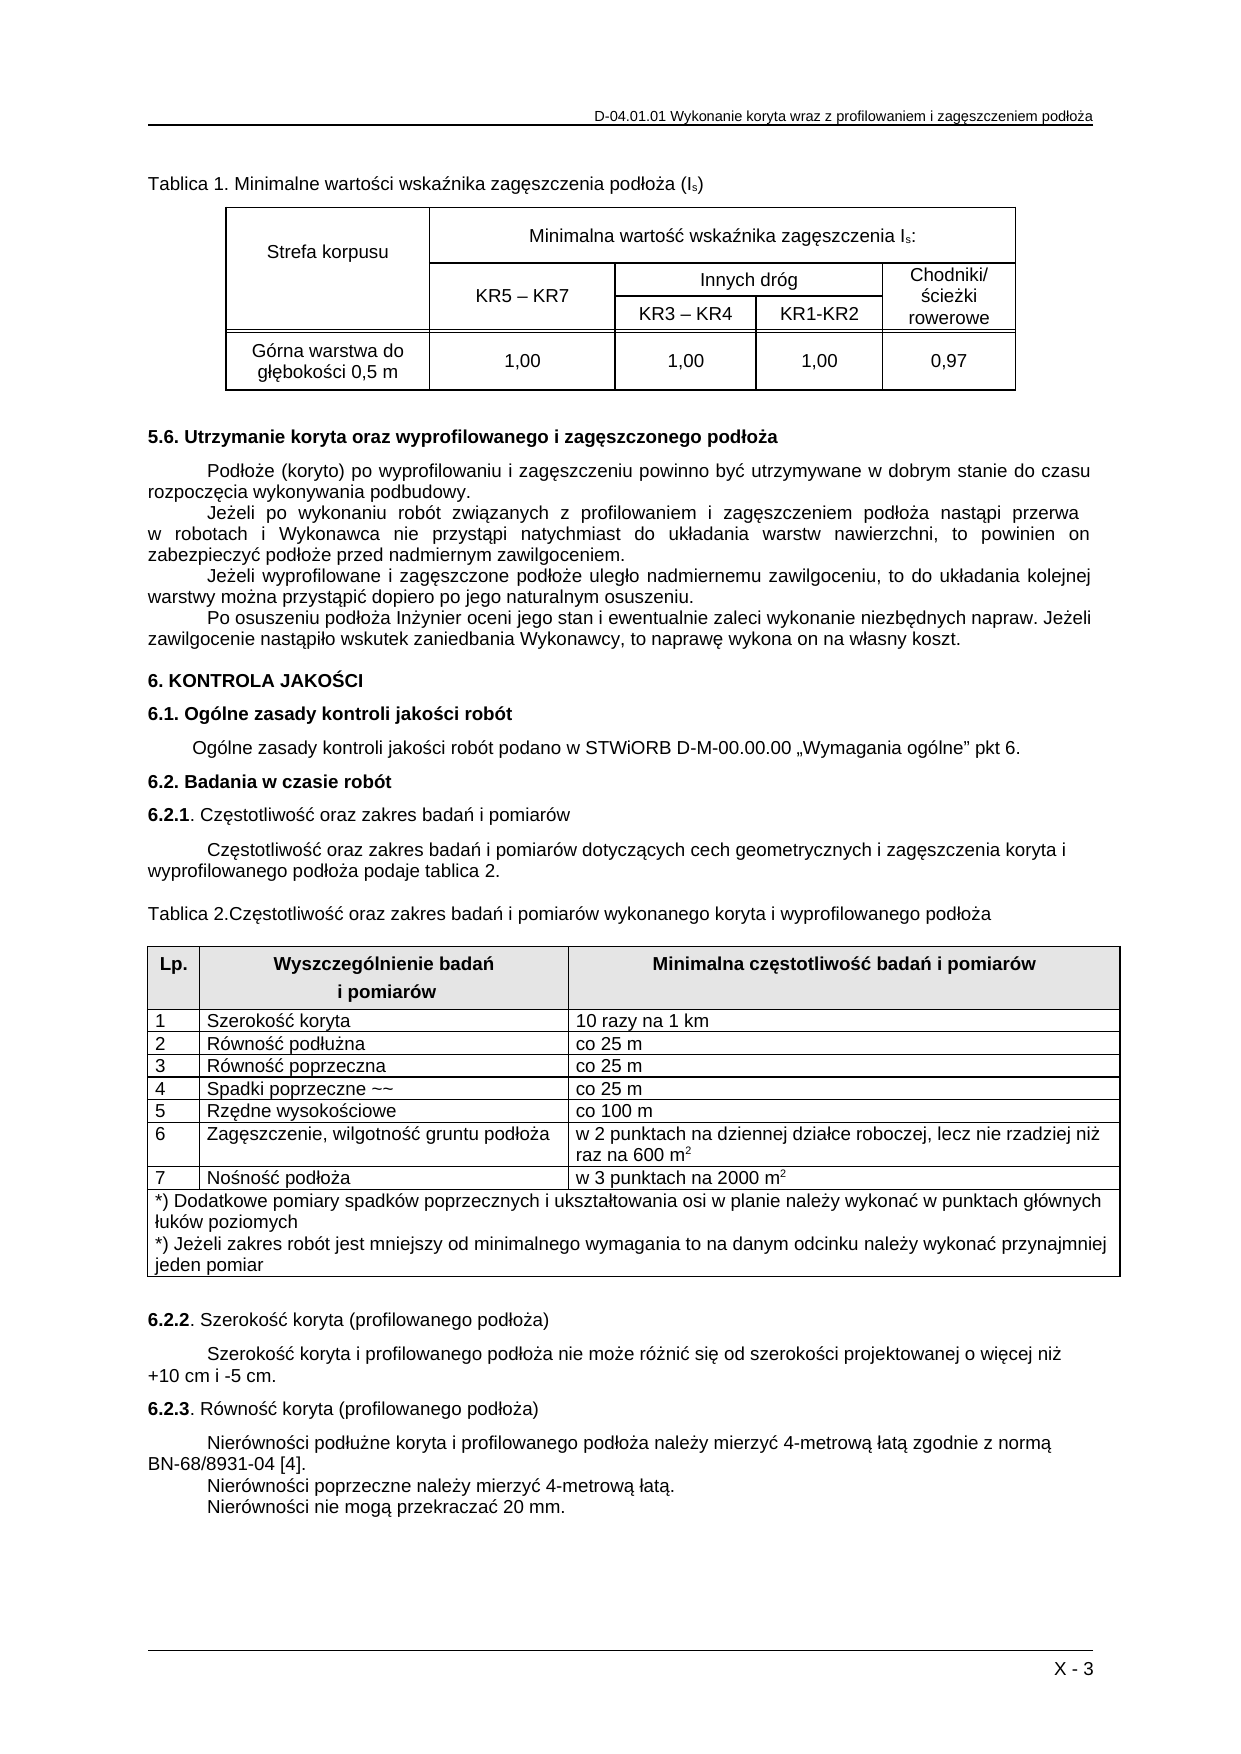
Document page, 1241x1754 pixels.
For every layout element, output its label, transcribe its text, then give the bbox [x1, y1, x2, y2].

table_cell co 25 m [569, 1055, 1119, 1076]
text Tablica 1. Minimalne wartości wskaźnika zagęszczenia podłoża (Is) [148, 173, 1093, 194]
table_cell Innych dróg [616, 264, 882, 295]
table_cell Zagęszczenie, wilgotność gruntu podłoża [200, 1123, 568, 1166]
text 6.1. Ogólne zasady kontroli jakości robót [148, 704, 1093, 725]
table_cell 10 razy na 1 km [569, 1010, 1119, 1031]
text Nierówności nie mogą przekraczać 20 mm. [148, 1496, 1093, 1518]
table_cell 7 [148, 1167, 199, 1188]
text Nierówności poprzeczne należy mierzyć 4-metrową łatą. [148, 1475, 1093, 1496]
table_header Minimalna częstotliwość badań i pomiarów [569, 947, 1119, 1009]
table_cell 1,00 [757, 333, 882, 389]
table_cell 4 [148, 1078, 199, 1099]
table_cell 3 [148, 1055, 199, 1076]
text 6.2.1. Częstotliwość oraz zakres badań i pomiarów [148, 805, 1093, 826]
text Jeżeli wyprofilowane i zagęszczone podłoże uległo nadmiernemu zawilgoceniu, to do układania kolejnej warstwy można przystąpić dopiero po jego naturalnym osuszeniu. [148, 566, 1091, 607]
text Częstotliwość oraz zakres badań i pomiarów dotyczących cech geometrycznych i zagęszczenia koryta i wyprofilowanego podłoża podaje tablica 2. [148, 840, 1091, 882]
table_cell co 100 m [569, 1100, 1119, 1122]
table_cell 1,00 [616, 333, 755, 389]
table_header Strefa korpusu [227, 208, 429, 295]
table_cell [227, 295, 429, 328]
table_cell Równość podłużna [200, 1032, 568, 1054]
table_cell co 25 m [569, 1032, 1119, 1054]
text BN-68/8931-04 [4]. [148, 1454, 1093, 1475]
table_cell KR3 – KR4 [616, 297, 755, 328]
text 6.2.3. Równość koryta (profilowanego podłoża) [148, 1399, 1093, 1420]
table_cell 6 [148, 1123, 199, 1166]
table_cell Spadki poprzeczne ~~ [200, 1078, 568, 1099]
table_header Lp. [148, 947, 199, 1009]
table_cell 1 [148, 1010, 199, 1031]
table_cell 0,97 [883, 333, 1015, 389]
text 6.2.2. Szerokość koryta (profilowanego podłoża) [148, 1309, 1093, 1331]
text Jeżeli po wykonaniu robót związanych z profilowaniem i zagęszczeniem podłoża nastąpi przerwa w robotach i Wykonawca nie przystąpi natychmiast do układania warstw nawierzchni, to powinien on zabezpieczyć podłoże przed nadmiernym zawilgoceniem. [148, 503, 1091, 566]
text Nierówności podłużne koryta i profilowanego podłoża należy mierzyć 4-metrową łatą zgodnie z normą [148, 1432, 1093, 1454]
table_cell *) Dodatkowe pomiary spadków poprzecznych i ukształtowania osi w planie należy wykonać w punktach głównych łuków poziomych *) Jeżeli zakres robót jest mniejszy od minimalnego wymagania to na danym odcinku należy wykonać przynajmniej jeden pomiar [148, 1190, 1119, 1276]
table_header Wyszczególnienie badań i pomiarów [200, 947, 568, 1009]
table_cell Szerokość koryta [200, 1010, 568, 1031]
text 5.6. Utrzymanie koryta oraz wyprofilowanego i zagęszczonego podłoża [148, 427, 1093, 448]
text Ogólne zasady kontroli jakości robót podano w STWiORB D-M-00.00.00 „Wymagania ogólne” pkt 6. [148, 737, 1093, 758]
table_cell Nośność podłoża [200, 1167, 568, 1188]
text 6. KONTROLA JAKOŚCI [148, 670, 1093, 691]
table_cell Równość poprzeczna [200, 1055, 568, 1076]
text Szerokość koryta i profilowanego podłoża nie może różnić się od szerokości projektowanej o więcej niż +10 cm i -5 cm. [148, 1343, 1093, 1386]
table_cell Rzędne wysokościowe [200, 1100, 568, 1122]
table_cell 5 [148, 1100, 199, 1122]
table_cell Górna warstwa do głębokości 0,5 m [227, 333, 429, 389]
table_cell 2 [148, 1032, 199, 1054]
table_cell KR5 – KR7 [430, 264, 614, 328]
table_cell w 2 punktach na dziennej działce roboczej, lecz nie rzadziej niż raz na 600 m2 [569, 1123, 1119, 1166]
text Po osuszeniu podłoża Inżynier oceni jego stan i ewentualnie zaleci wykonanie niezbędnych napraw. Jeżeli zawilgocenie nastąpiło wskutek zaniedbania Wykonawcy, to naprawę wykona on na własny koszt. [148, 607, 1091, 649]
table_cell 1,00 [430, 333, 614, 389]
text Tablica 2.Częstotliwość oraz zakres badań i pomiarów wykonanego koryta i wyprofilowanego podłoża [148, 903, 1093, 924]
table_cell co 25 m [569, 1078, 1119, 1099]
table_cell KR1-KR2 [757, 297, 882, 328]
table_cell Chodniki/ ścieżki rowerowe [883, 264, 1015, 328]
table_header Minimalna wartość wskaźnika zagęszczenia Is: [430, 208, 1015, 262]
text Podłoże (koryto) po wyprofilowaniu i zagęszczeniu powinno być utrzymywane w dobrym stanie do czasu rozpoczęcia wykonywania podbudowy. [148, 461, 1091, 503]
text 6.2. Badania w czasie robót [148, 771, 1093, 793]
table_cell w 3 punktach na 2000 m2 [569, 1167, 1119, 1188]
